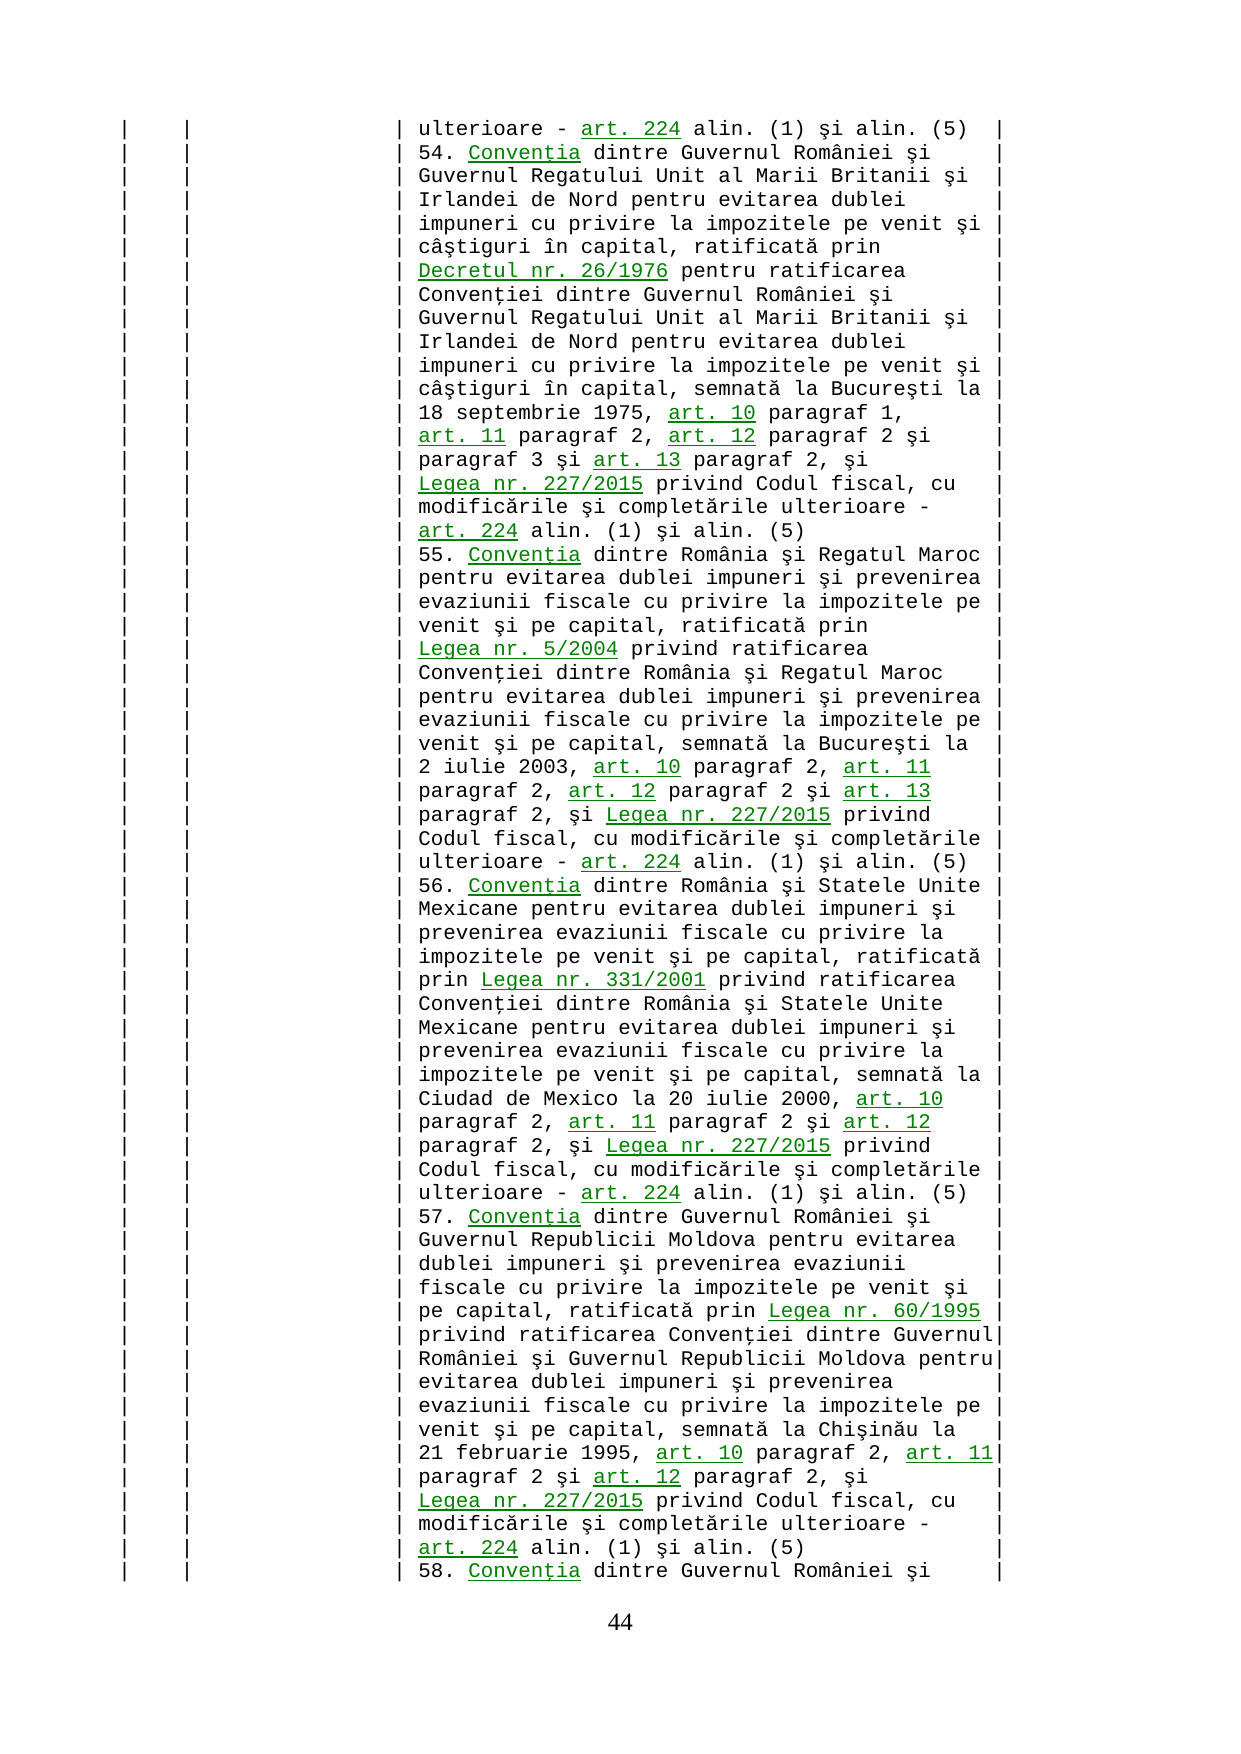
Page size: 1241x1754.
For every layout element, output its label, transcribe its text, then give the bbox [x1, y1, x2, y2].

text | | | impuneri cu privire la impozitele pe venit şi | [118, 354, 1122, 378]
text | | | pentru evitarea dublei impuneri şi prevenirea | [118, 567, 1122, 591]
text | | | evaziunii fiscale cu privire la impozitele pe | [118, 1395, 1122, 1419]
text | | | 21 februarie 1995, art. 10 paragraf 2, art. 11| [118, 1442, 1122, 1466]
text | | | 2 iulie 2003, art. 10 paragraf 2, art. 11 | [118, 757, 1122, 780]
text | | | dublei impuneri şi prevenirea evaziunii | [118, 1253, 1122, 1277]
text | | | prevenirea evaziunii fiscale cu privire la | [118, 922, 1122, 946]
text | | | 55. Convenţia dintre România şi Regatul Maroc | [118, 544, 1122, 567]
text | | | pentru evitarea dublei impuneri şi prevenirea | [118, 686, 1122, 709]
text | | | modificările şi completările ulterioare - | [118, 496, 1122, 520]
text | | | modificările şi completările ulterioare - | [118, 1513, 1122, 1537]
text | | | venit şi pe capital, semnată la Bucureşti la | [118, 733, 1122, 757]
text | | | paragraf 2, şi Legea nr. 227/2015 privind | [118, 1135, 1122, 1158]
text | | | venit şi pe capital, semnată la Chişinău la | [118, 1419, 1122, 1442]
text | | | 56. Convenţia dintre România şi Statele Unite | [118, 875, 1122, 898]
text | | | ulterioare - art. 224 alin. (1) şi alin. (5) | [118, 118, 1122, 142]
text | | | Mexicane pentru evitarea dublei impuneri şi | [118, 898, 1122, 922]
text | | | paragraf 2, art. 12 paragraf 2 şi art. 13 | [118, 780, 1122, 804]
text | | | Guvernul Regatului Unit al Marii Britanii şi | [118, 165, 1122, 189]
text | | | Decretul nr. 26/1976 pentru ratificarea | [118, 260, 1122, 284]
text | | | impozitele pe venit şi pe capital, ratificată | [118, 946, 1122, 969]
text | | | art. 224 alin. (1) şi alin. (5) | [118, 520, 1122, 544]
text | | | evaziunii fiscale cu privire la impozitele pe | [118, 591, 1122, 615]
text | | | Irlandei de Nord pentru evitarea dublei | [118, 189, 1122, 213]
text | | | Irlandei de Nord pentru evitarea dublei | [118, 331, 1122, 354]
text | | | art. 11 paragraf 2, art. 12 paragraf 2 şi | [118, 426, 1122, 449]
text | | | paragraf 3 şi art. 13 paragraf 2, şi | [118, 449, 1122, 473]
text | | | paragraf 2, art. 11 paragraf 2 şi art. 12 | [118, 1111, 1122, 1135]
text | | | Guvernul Regatului Unit al Marii Britanii şi | [118, 307, 1122, 331]
text | | | Legea nr. 5/2004 privind ratificarea | [118, 638, 1122, 662]
text | | | impuneri cu privire la impozitele pe venit şi | [118, 213, 1122, 236]
text | | | câştiguri în capital, ratificată prin | [118, 236, 1122, 260]
text | | | Guvernul Republicii Moldova pentru evitarea | [118, 1229, 1122, 1253]
text | | | prevenirea evaziunii fiscale cu privire la | [118, 1040, 1122, 1064]
text | | | impozitele pe venit şi pe capital, semnată la | [118, 1064, 1122, 1088]
text | | | 54. Convenţia dintre Guvernul României şi | [118, 142, 1122, 165]
text | | | Convenţiei dintre România şi Statele Unite | [118, 993, 1122, 1017]
text | | | ulterioare - art. 224 alin. (1) şi alin. (5) | [118, 1182, 1122, 1206]
text | | | 58. Convenţia dintre Guvernul României şi | [118, 1561, 1122, 1584]
text | | | 57. Convenţia dintre Guvernul României şi | [118, 1206, 1122, 1229]
text | | | Codul fiscal, cu modificările şi completările | [118, 827, 1122, 851]
text | | | României şi Guvernul Republicii Moldova pentru| [118, 1348, 1122, 1371]
text | | | ulterioare - art. 224 alin. (1) şi alin. (5) | [118, 851, 1122, 875]
text | | | Legea nr. 227/2015 privind Codul fiscal, cu | [118, 1489, 1122, 1513]
text | | | evitarea dublei impuneri şi prevenirea | [118, 1371, 1122, 1395]
text | | | Codul fiscal, cu modificările şi completările | [118, 1158, 1122, 1182]
text | | | prin Legea nr. 331/2001 privind ratificarea | [118, 969, 1122, 993]
text | | | Convenţiei dintre România şi Regatul Maroc | [118, 662, 1122, 686]
text | | | câştiguri în capital, semnată la Bucureşti la | [118, 378, 1122, 402]
text | | | Legea nr. 227/2015 privind Codul fiscal, cu | [118, 473, 1122, 496]
text | | | privind ratificarea Convenţiei dintre Guvernul| [118, 1324, 1122, 1348]
text | | | paragraf 2 şi art. 12 paragraf 2, şi | [118, 1466, 1122, 1489]
text | | | evaziunii fiscale cu privire la impozitele pe | [118, 709, 1122, 733]
text | | | 18 septembrie 1975, art. 10 paragraf 1, | [118, 402, 1122, 426]
text | | | Ciudad de Mexico la 20 iulie 2000, art. 10 | [118, 1088, 1122, 1111]
text | | | pe capital, ratificată prin Legea nr. 60/1995 | [118, 1300, 1122, 1324]
text | | | Mexicane pentru evitarea dublei impuneri şi | [118, 1017, 1122, 1040]
text | | | Convenţiei dintre Guvernul României şi | [118, 284, 1122, 307]
text | | | art. 224 alin. (1) şi alin. (5) | [118, 1537, 1122, 1561]
text | | | fiscale cu privire la impozitele pe venit şi | [118, 1277, 1122, 1300]
text | | | venit şi pe capital, ratificată prin | [118, 615, 1122, 638]
text | | | paragraf 2, şi Legea nr. 227/2015 privind | [118, 804, 1122, 827]
